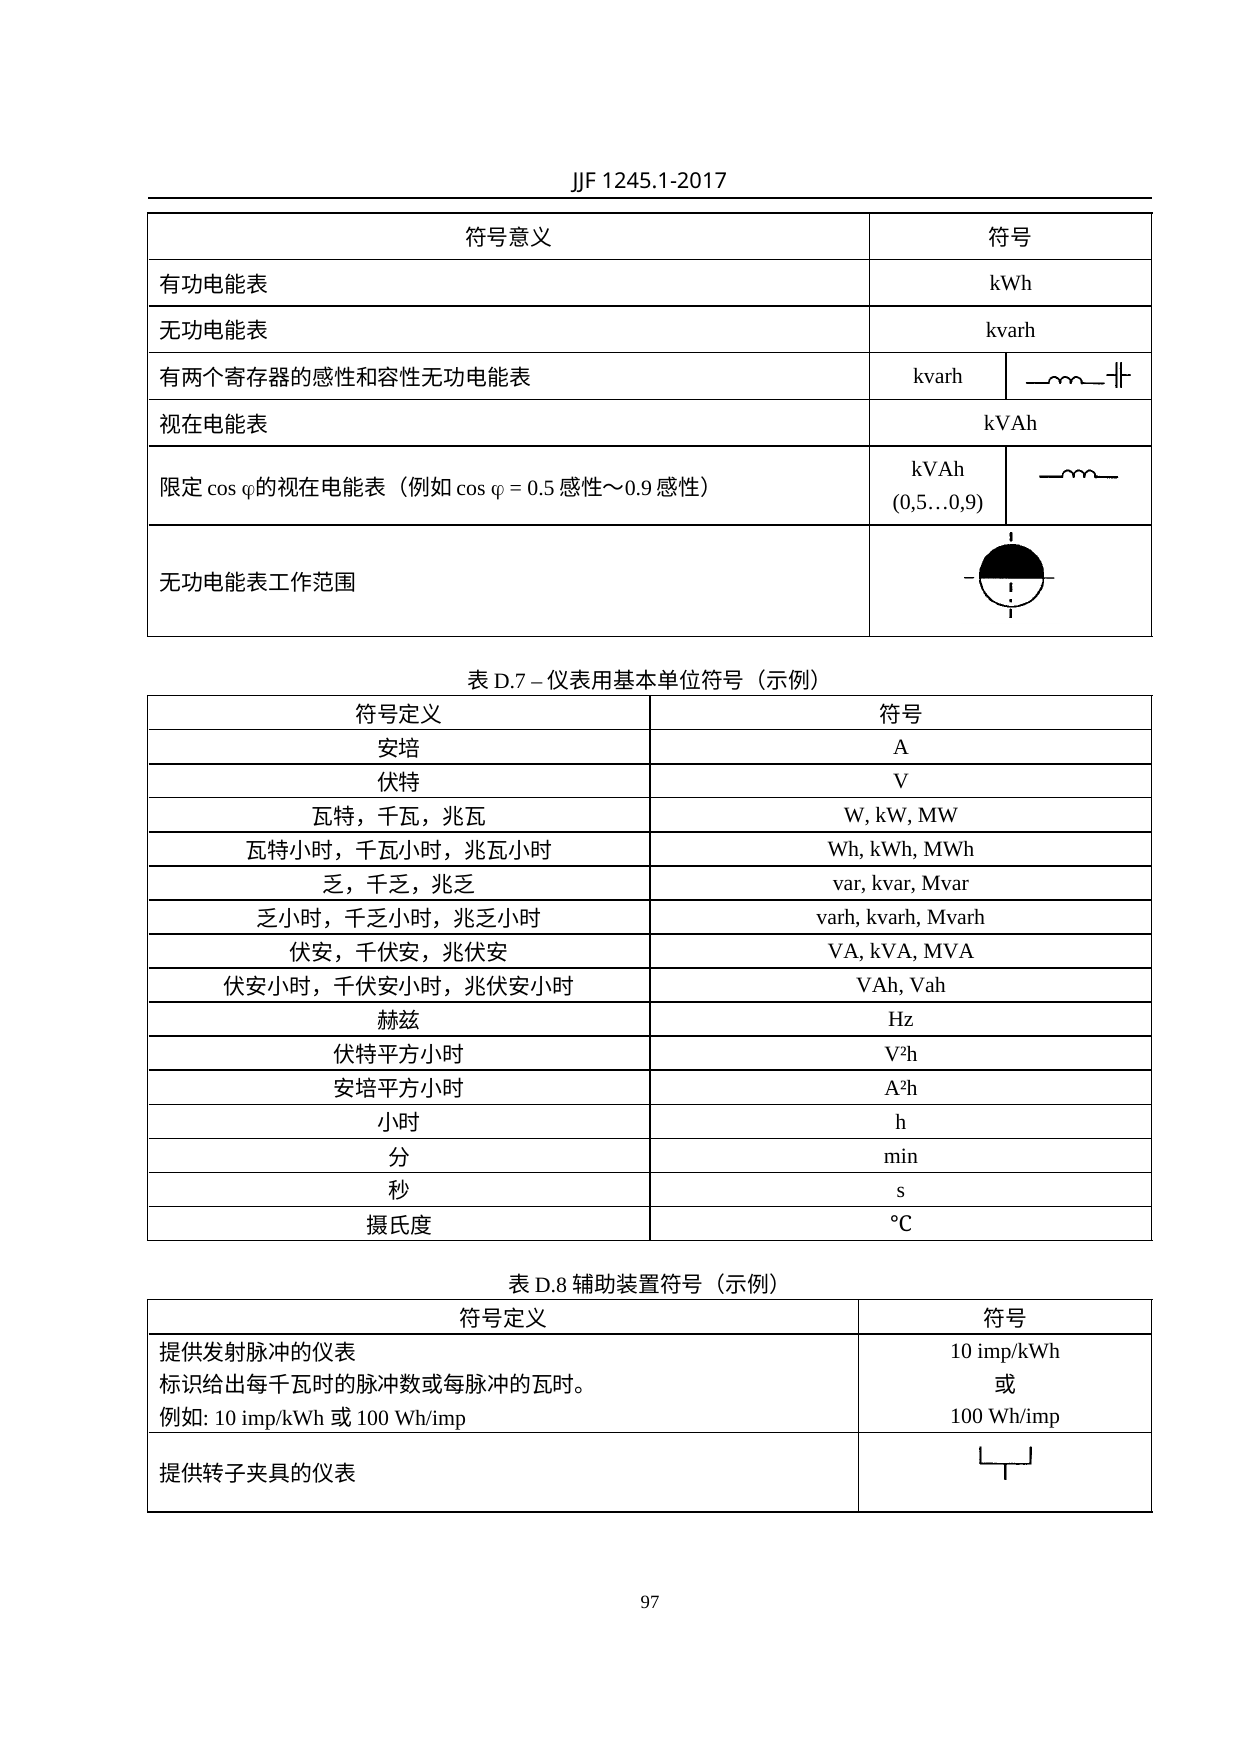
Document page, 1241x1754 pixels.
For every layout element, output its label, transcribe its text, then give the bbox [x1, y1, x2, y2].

table_cell V [651, 765, 1151, 797]
table_cell 伏特平方小时 [148, 1036, 649, 1069]
table_header 符号 [651, 696, 1151, 729]
table_cell ℃ [651, 1207, 1151, 1240]
table_cell 瓦特小时，千瓦小时，兆瓦小时 [148, 832, 649, 865]
table_cell [859, 1433, 1151, 1511]
table_cell 摄氏度 [148, 1207, 649, 1240]
table_cell [1007, 447, 1151, 524]
table_cell 乏，千乏，兆乏 [148, 866, 649, 899]
table_cell 分 [148, 1139, 649, 1172]
table_header 符号 [859, 1300, 1151, 1333]
table_cell 伏特 [148, 764, 649, 797]
picture [961, 531, 1060, 624]
table_cell 无功电能表 [148, 306, 869, 352]
table_cell kvarh [870, 307, 1151, 352]
table_cell kVAh (0,5…0,9) [870, 447, 1005, 524]
table_cell 安培 [148, 730, 649, 763]
table_cell 提供发射脉冲的仪表 标识给出每千瓦时的脉冲数或每脉冲的瓦时。 例如: 10 imp/kWh 或100 Wh/imp [148, 1334, 858, 1432]
table_cell 伏安，千伏安，兆伏安 [148, 934, 649, 967]
table_cell 提供转子夹具的仪表 [148, 1433, 858, 1511]
text 表D.8 辅助装置符号（示例） [148, 1266, 1152, 1299]
table_cell 有功电能表 [148, 260, 869, 305]
table_cell min [651, 1139, 1151, 1172]
table_cell var, kvar, Mvar [651, 867, 1151, 899]
table_cell 赫兹 [148, 1002, 649, 1035]
table_header 符号定义 [148, 1300, 858, 1333]
picture [1039, 469, 1119, 484]
table_cell W, kW, MW [651, 798, 1151, 831]
table_cell 瓦特，千瓦，兆瓦 [148, 798, 649, 831]
table_cell 秒 [148, 1173, 649, 1206]
table_cell 无功电能表工作范围 [148, 525, 869, 636]
table_cell VAh, Vah [651, 969, 1151, 1001]
table_cell kWh [870, 260, 1151, 305]
table_cell A²h [651, 1071, 1151, 1103]
table_cell Wh, kWh, MWh [651, 833, 1151, 865]
table_cell 10 imp/kWh 或 100 Wh/imp [859, 1335, 1151, 1432]
table_header 符号 [870, 214, 1151, 259]
table_cell kvarh [870, 353, 1005, 398]
table_cell s [651, 1173, 1151, 1206]
picture [971, 1439, 1039, 1484]
table_cell 安培平方小时 [148, 1070, 649, 1103]
table_header 符号意义 [148, 214, 869, 259]
table_cell A [651, 730, 1151, 763]
table_cell 伏安小时，千伏安小时，兆伏安小时 [148, 968, 649, 1001]
table_cell Hz [651, 1003, 1151, 1035]
table_cell 乏小时，千乏小时，兆乏小时 [148, 900, 649, 933]
text 表D.7 – 仪表用基本单位符号（示例） [148, 662, 1152, 695]
table_cell kVAh [870, 400, 1151, 445]
table_cell [870, 526, 1151, 636]
table_cell 限定cos 的视在电能表（例如cos = 0.5感性～0.9感性） [148, 446, 869, 524]
picture [1025, 361, 1132, 390]
table_cell [1007, 353, 1151, 398]
table_cell VA, kVA, MVA [651, 935, 1151, 967]
table_cell 视在电能表 [148, 400, 869, 445]
table_cell V²h [651, 1037, 1151, 1069]
table_header 符号定义 [148, 696, 649, 729]
table_cell 小时 [148, 1105, 649, 1137]
table_cell 有两个寄存器的感性和容性无功电能表 [148, 353, 869, 398]
table_cell varh, kvarh, Mvarh [651, 901, 1151, 933]
table_cell h [651, 1105, 1151, 1137]
